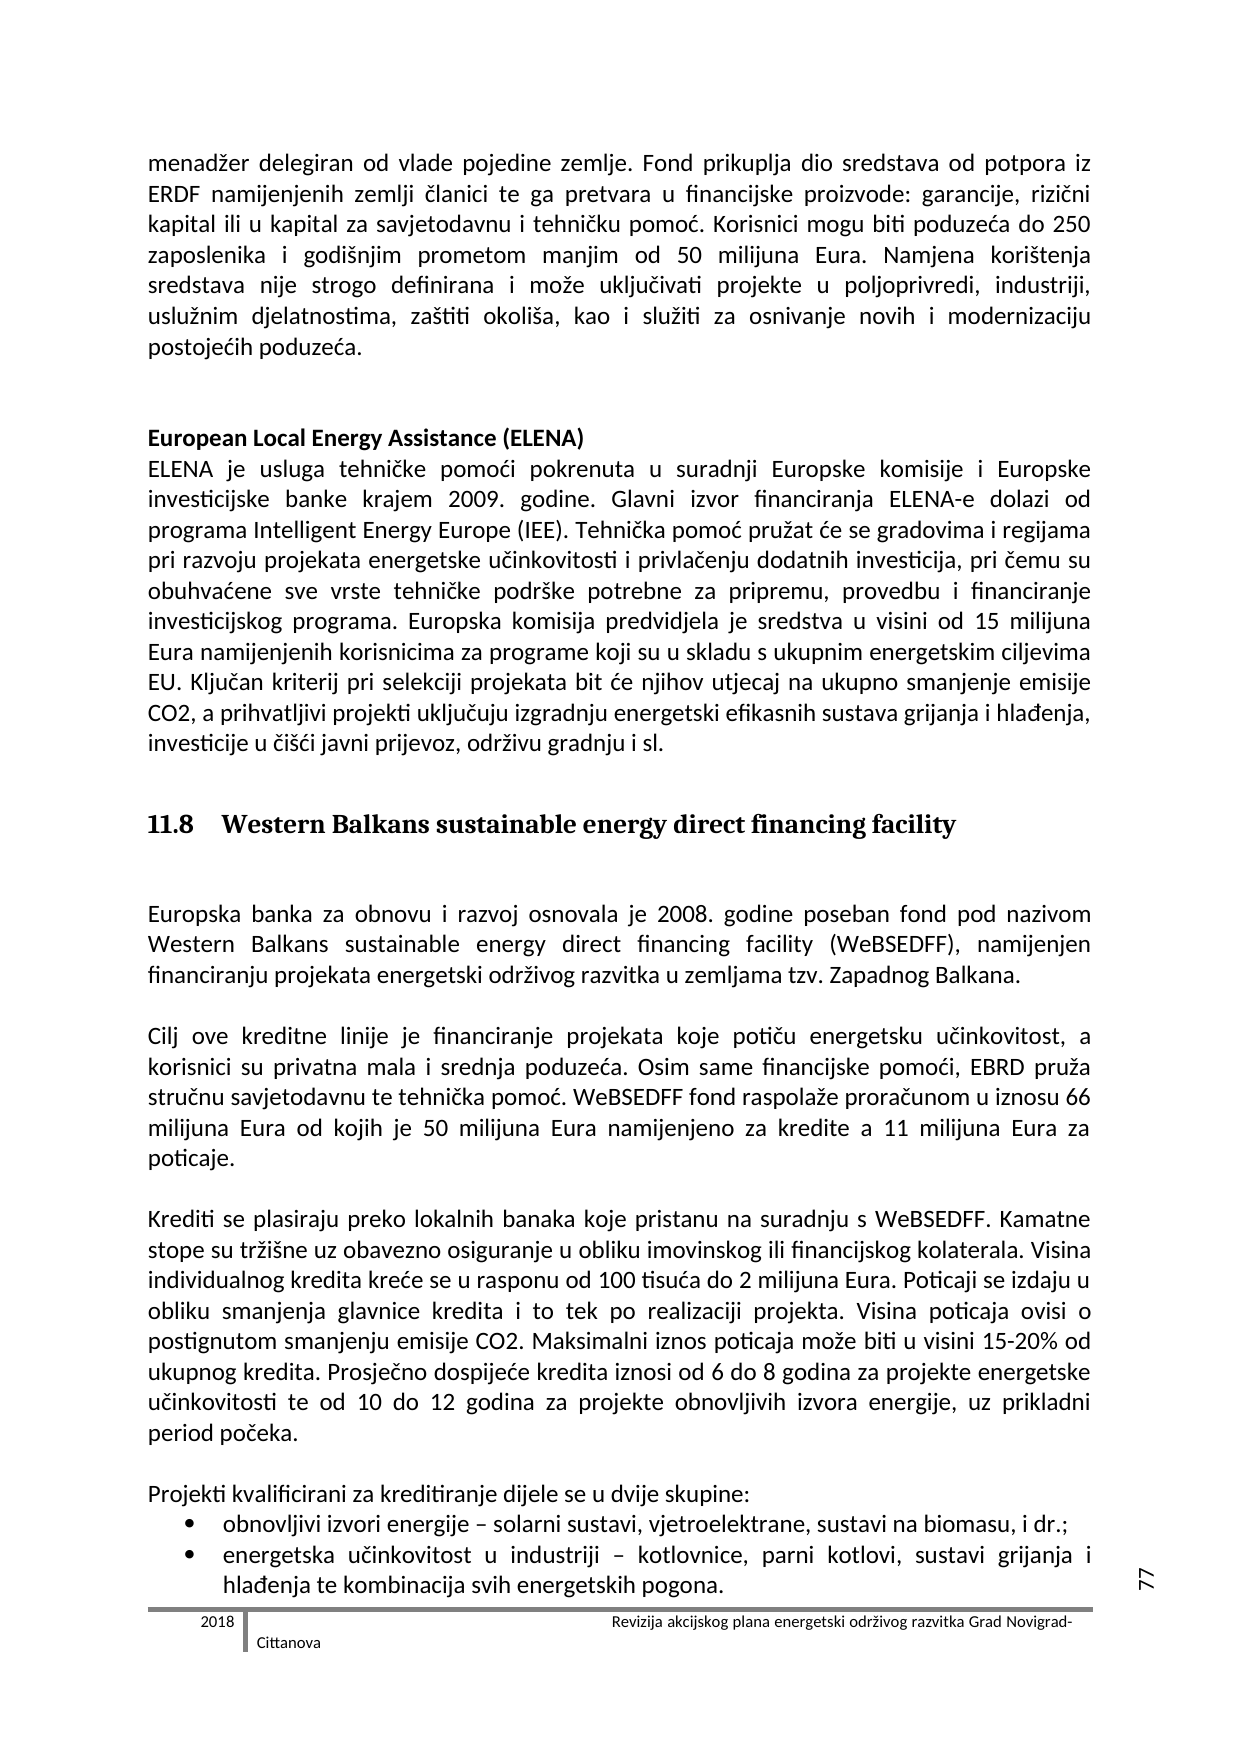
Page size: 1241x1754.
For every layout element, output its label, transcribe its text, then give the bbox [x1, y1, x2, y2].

list energetska učinkovitost u industriji – kotlovnice parni kotlovi sustavi grijanja i hlađenja te kombinacija svih energetskih pogona. [185, 1539, 1093, 1600]
text Cilj ove kreditne linije je financiranje projekata koje potiču energetsku učinkovitost a korisnici su privatna mala i srednja poduzeća. Osim same financijske pomoći EBRD pruža stručnu savjetodavnu te tehnička pomoć. WeBSEDFF fond raspolaže proračunom u iznosu 66 milijuna Eura od kojih je 50 milijuna Eura namijenjeno za kredite a 11 milijuna Eura za poticaje. [148, 1020, 1093, 1173]
text European Local Energy Assistance (ELENA) [148, 422, 1093, 453]
list obnovljivi izvori energije – solarni sustavi vjetroelektrane sustavi na biomasu i dr.; [185, 1508, 1093, 1539]
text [148, 148, 1093, 361]
text Projekti kvalificirani za kreditiranje dijele se u dvije skupine: [148, 1478, 1093, 1508]
text Europska banka za obnovu i razvoj osnovala je 2008. godine poseban fond pod nazivom Western Balkans sustainable energy direct financing facility (WeBSEDFF) namijenjen financiranju projekata energetski održivog razvitka u zemljama tzv. Zapadnog Balkana. [148, 898, 1093, 990]
subtitle 11.8 Western Balkans sustainable energy direct financing facility [148, 809, 1093, 841]
text Krediti se plasiraju preko lokalnih banaka koje pristanu na suradnju s WeBSEDFF. Kamatne stope su tržišne uz obavezno osiguranje u obliku imovinskog ili financijskog kolaterala. Visina individualnog kredita kreće se u rasponu od 100 tisuća do 2 milijuna Eura. Poticaji se izdaju u obliku smanjenja glavnice kredita i to tek po realizaciji projekta. Visina poticaja ovisi o postignutom smanjenju emisije CO2. Maksimalni iznos poticaja može biti u visini 15-20% od ukupnog kredita. Prosječno dospijeće kredita iznosi od 6 do 8 godina za projekte energetske učinkovitosti te od 10 do 12 godina za projekte obnovljivih izvora energije uz prikladni period počeka. [148, 1203, 1093, 1447]
text ELENA je usluga tehničke pomoći pokrenuta u suradnji Europske komisije i Europske investicijske banke krajem 2009. godine. Glavni izvor financiranja ELENA-e dolazi od programa Intelligent Energy Europe (IEE). Tehnička pomoć pružat će se gradovima i regijama pri razvoju projekata energetske učinkovitosti i privlačenju dodatnih investicija pri čemu su obuhvaćene sve vrste tehničke podrške potrebne za pripremu provedbu i financiranje investicijskog programa. Europska komisija predvidjela je sredstva u visini od 15 milijuna Eura namijenjenih korisnicima za programe koji su u skladu s ukupnim energetskim ciljevima EU. Ključan kriterij pri selekciji projekata bit će njihov utjecaj na ukupno smanjenje emisije CO2 a prihvatljivi projekti uključuju izgradnju energetski efikasnih sustava grijanja i hlađenja investicije u čišći javni prijevoz održivu gradnju i sl. [148, 453, 1093, 758]
